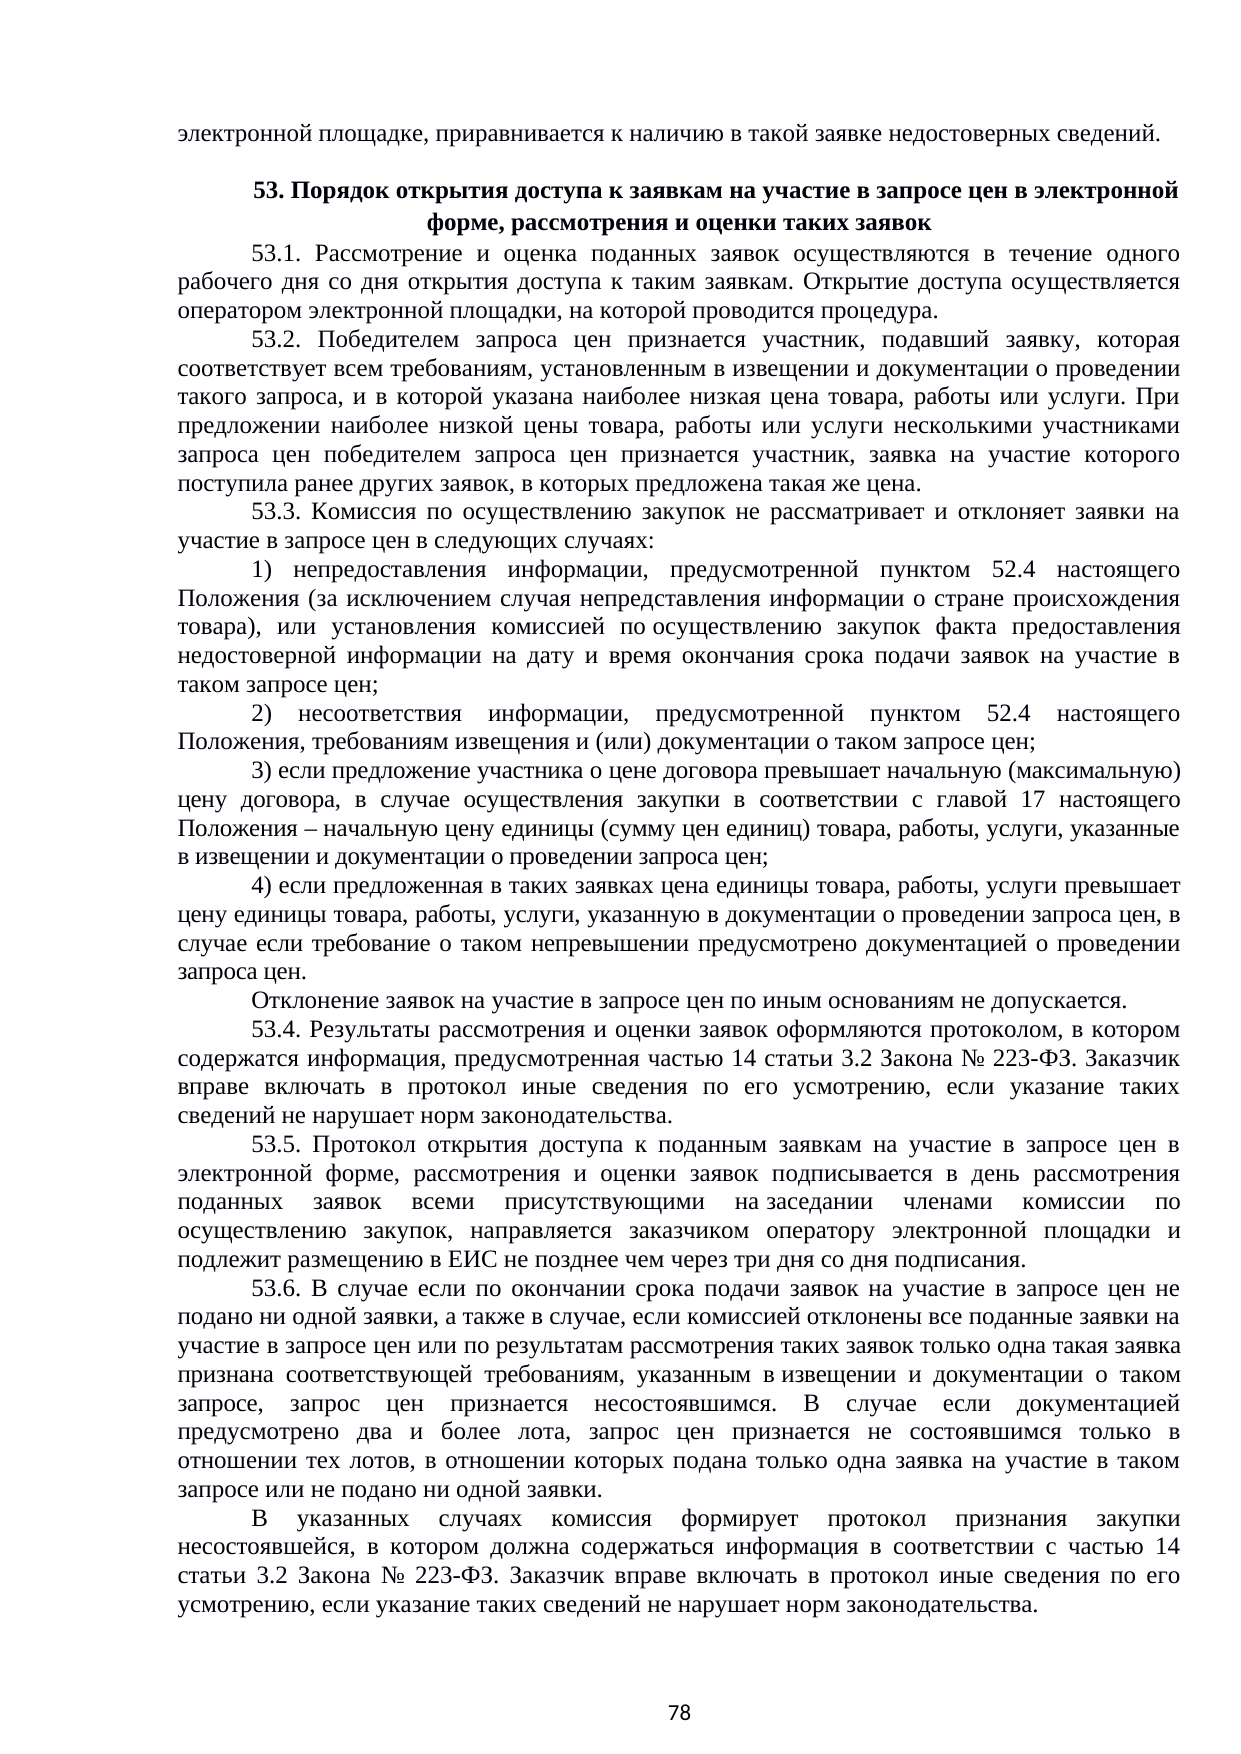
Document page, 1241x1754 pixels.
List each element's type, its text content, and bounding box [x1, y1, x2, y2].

text 2) несоответствия информации, предусмотренной пунктом 52.4 настоящего Положения, требованиям извещения и (или) документации о таком запросе цен; [177, 698, 1181, 755]
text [177, 118, 1181, 147]
text 1) непредоставления информации, предусмотренной пунктом 52.4 настоящего Положения (за исключением случая непредставления информации о стране происхождения товара), или установления комиссией по осуществлению закупок факта предоставления недостоверной информации на дату и время окончания срока подачи заявок на участие в таком запросе цен; [177, 554, 1181, 698]
subtitle 53. Порядок открытия доступа к заявкам на участие в запросе цен в электронной форме, рассмотрения и оценки таких заявок [177, 176, 1181, 235]
text 53.5. Протокол открытия доступа к поданным заявкам на участие в запросе цен в электронной форме, рассмотрения и оценки заявок подписывается в день рассмотрения поданных заявок всеми присутствующими на заседании членами комиссии по осуществлению закупок, направляется заказчиком оператору электронной площадки и подлежит размещению в ЕИС не позднее чем через три дня со дня подписания. [177, 1129, 1181, 1273]
text 53.3. Комиссия по осуществлению закупок не рассматривает и отклоняет заявки на участие в запросе цен в следующих случаях: [177, 496, 1181, 554]
text Отклонение заявок на участие в запросе цен по иным основаниям не допускается. [177, 985, 1181, 1014]
text 53.6. В случае если по окончании срока подачи заявок на участие в запросе цен не подано ни одной заявки, а также в случае, если комиссией отклонены все поданные заявки на участие в запросе цен или по результатам рассмотрения таких заявок только одна такая заявка признана соответствующей требованиям, указанным в извещении и документации о таком запросе, запрос цен признается несостоявшимся. В случае если документацией предусмотрено два и более лота, запрос цен признается не состоявшимся только в отношении тех лотов, в отношении которых подана только одна заявка на участие в таком запросе или не подано ни одной заявки. [177, 1273, 1181, 1503]
text 3) если предложение участника о цене договора превышает начальную (максимальную) цену договора, в случае осуществления закупки в соответствии с главой 17 настоящего Положения – начальную цену единицы (сумму цен единиц) товара, работы, услуги, указанные в извещении и документации о проведении запроса цен; [177, 755, 1181, 870]
text 53.2. Победителем запроса цен признается участник, подавший заявку, которая соответствует всем требованиям, установленным в извещении и документации о проведении такого запроса, и в которой указана наиболее низкая цена товара, работы или услуги. При предложении наиболее низкой цены товара, работы или услуги несколькими участниками запроса цен победителем запроса цен признается участник, заявка на участие которого поступила ранее других заявок, в которых предложена такая же цена. [177, 324, 1181, 496]
text 53.4. Результаты рассмотрения и оценки заявок оформляются протоколом, в котором содержатся информация, предусмотренная частью 14 статьи 3.2 Закона № 223-ФЗ. Заказчик вправе включать в протокол иные сведения по его усмотрению, если указание таких сведений не нарушает норм законодательства. [177, 1014, 1181, 1129]
text 53.1. Рассмотрение и оценка поданных заявок осуществляются в течение одного рабочего дня со дня открытия доступа к таким заявкам. Открытие доступа осуществляется оператором электронной площадки, на которой проводится процедура. [177, 238, 1181, 324]
text В указанных случаях комиссия формирует протокол признания закупки несостоявшейся, в котором должна содержаться информация в соответствии с частью 14 статьи 3.2 Закона № 223-ФЗ. Заказчик вправе включать в протокол иные сведения по его усмотрению, если указание таких сведений не нарушает норм законодательства. [177, 1503, 1181, 1618]
text 4) если предложенная в таких заявках цена единицы товара, работы, услуги превышает цену единицы товара, работы, услуги, указанную в документации о проведении запроса цен, в случае если требование о таком непревышении предусмотрено документацией о проведении запроса цен. [177, 870, 1181, 985]
